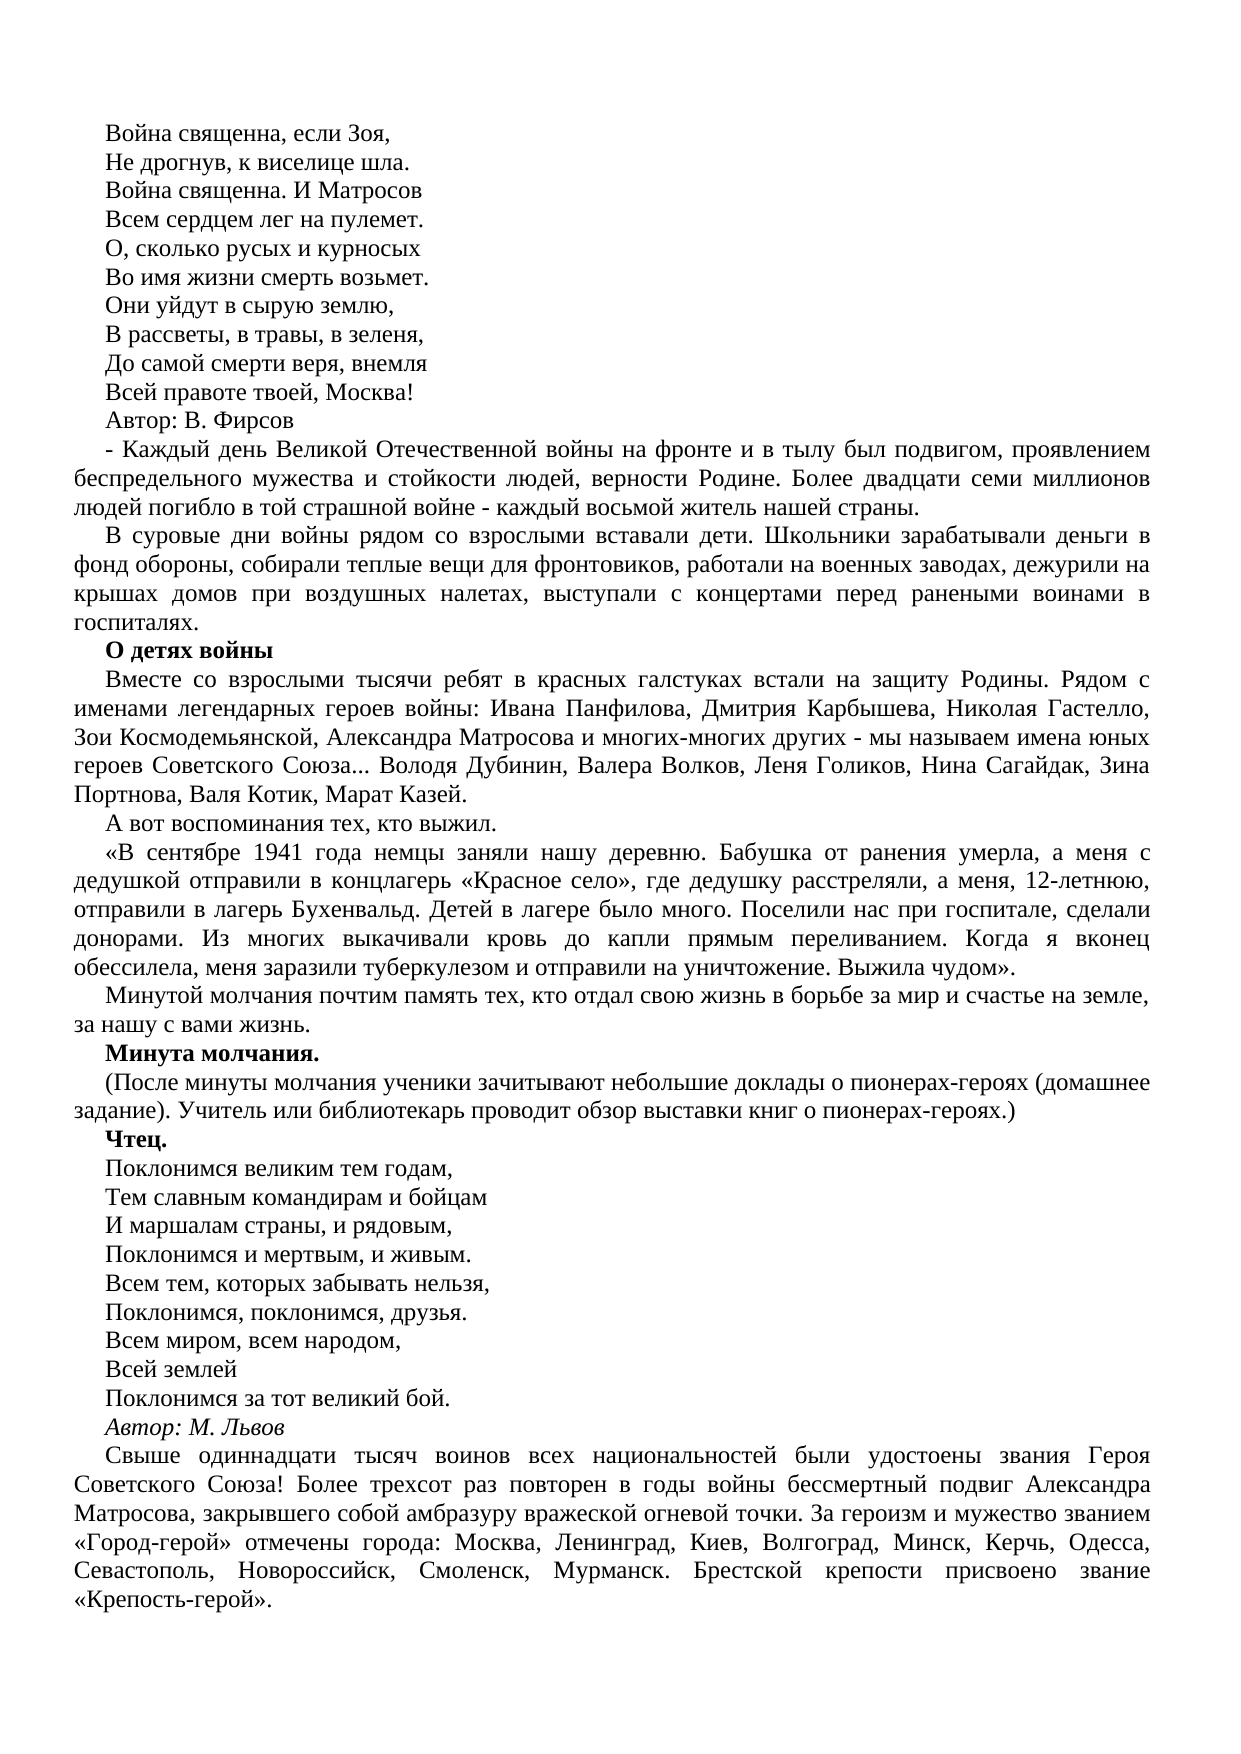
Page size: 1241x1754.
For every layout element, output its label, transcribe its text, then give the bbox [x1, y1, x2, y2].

text Тем славным командирам и бойцам [74, 1182, 1152, 1211]
text Всем тем, которых забывать нельзя, [74, 1268, 1152, 1297]
text В рассветы, в травы, в зеленя, [74, 319, 1152, 348]
text О, сколько русых и курносых [74, 233, 1152, 262]
text Война священна. И Матросов [74, 176, 1152, 204]
text Всем сердцем лег на пулемет. [74, 204, 1152, 233]
text Минута молчания. [74, 1038, 1152, 1067]
text Чтец. [74, 1124, 1152, 1153]
text Свыше одиннадцати тысяч воинов всех национальностей были удостоены звания Героя Советского Союза! Более трехсот раз повторен в годы войны бессмертный подвиг Александра Матросова, закрывшего собой амбразуру вражеской огневой точки. За героизм и мужество званием «Город-герой» отмечены города: Москва, Ленинград, Киев, Волгоград, Минск, Керчь, Одесса, Севастополь, Новороссийск, Смоленск, Мурманск. Брестской крепости присвоено звание «Крепость-герой». [74, 1441, 1152, 1613]
text Поклонимся великим тем годам, [74, 1153, 1152, 1182]
text Вместе со взрослыми тысячи ребят в красных галстуках встали на защиту Родины. Рядом с именами легендарных героев войны: Ивана Панфилова, Дмитрия Карбышева, Николая Гастелло, Зои Космодемьянской, Александра Матросова и многих-многих других - мы называем имена юных героев Советского Союза... Володя Дубинин, Валера Волков, Леня Голиков, Нина Сагайдак, Зина Портнова, Валя Котик, Марат Казей. [74, 664, 1152, 808]
text Автор: М. Львов [74, 1412, 1152, 1441]
text - Каждый день Великой Отечественной войны на фронте и в тылу был подвигом, проявлением беспредельного мужества и стойкости людей, верности Родине. Более двадцати семи миллионов людей погибло в той страшной войне - каждый восьмой житель нашей страны. [74, 434, 1152, 521]
text Всей правоте твоей, Москва! [74, 377, 1152, 406]
text Поклонимся за тот великий бой. [74, 1383, 1152, 1412]
text Минутой молчания почтим память тех, кто отдал свою жизнь в борьбе за мир и счастье на земле, за нашу с вами жизнь. [74, 981, 1152, 1038]
text Они уйдут в сырую землю, [74, 291, 1152, 319]
text О детях войны [74, 636, 1152, 664]
text Всей землей [74, 1354, 1152, 1383]
text И маршалам страны, и рядовым, [74, 1211, 1152, 1239]
text Во имя жизни смерть возьмет. [74, 262, 1152, 291]
text «В сентябре 1941 года немцы заняли нашу деревню. Бабушка от ранения умерла, а меня с дедушкой отправили в концлагерь «Красное село», где дедушку расстреляли, а меня, 12-летнюю, отправили в лагерь Бухенвальд. Детей в лагере было много. Поселили нас при госпитале, сделали донорами. Из многих выкачивали кровь до капли прямым переливанием. Когда я вконец обессилела, меня заразили туберкулезом и отправили на уничтожение. Выжила чудом». [74, 837, 1152, 981]
text Поклонимся, поклонимся, друзья. [74, 1297, 1152, 1326]
text В суровые дни войны рядом со взрослыми вставали дети. Школьники зарабатывали деньги в фонд обороны, собирали теплые вещи для фронтовиков, работали на военных заводах, дежурили на крышах домов при воздушных налетах, выступали с концертами перед ранеными воинами в госпиталях. [74, 521, 1152, 636]
text Автор: В. Фирсов [74, 406, 1152, 434]
text Всем миром, всем народом, [74, 1326, 1152, 1354]
text Поклонимся и мертвым, и живым. [74, 1239, 1152, 1268]
text Война священна, если Зоя, [74, 118, 1152, 147]
text (После минуты молчания ученики зачитывают небольшие доклады о пионерах-героях (домашнее задание). Учитель или библиотекарь проводит обзор выставки книг о пионерах-героях.) [74, 1067, 1152, 1124]
text Не дрогнув, к виселице шла. [74, 147, 1152, 176]
text До самой смерти веря, внемля [74, 348, 1152, 377]
text А вот воспоминания тех, кто выжил. [74, 808, 1152, 837]
